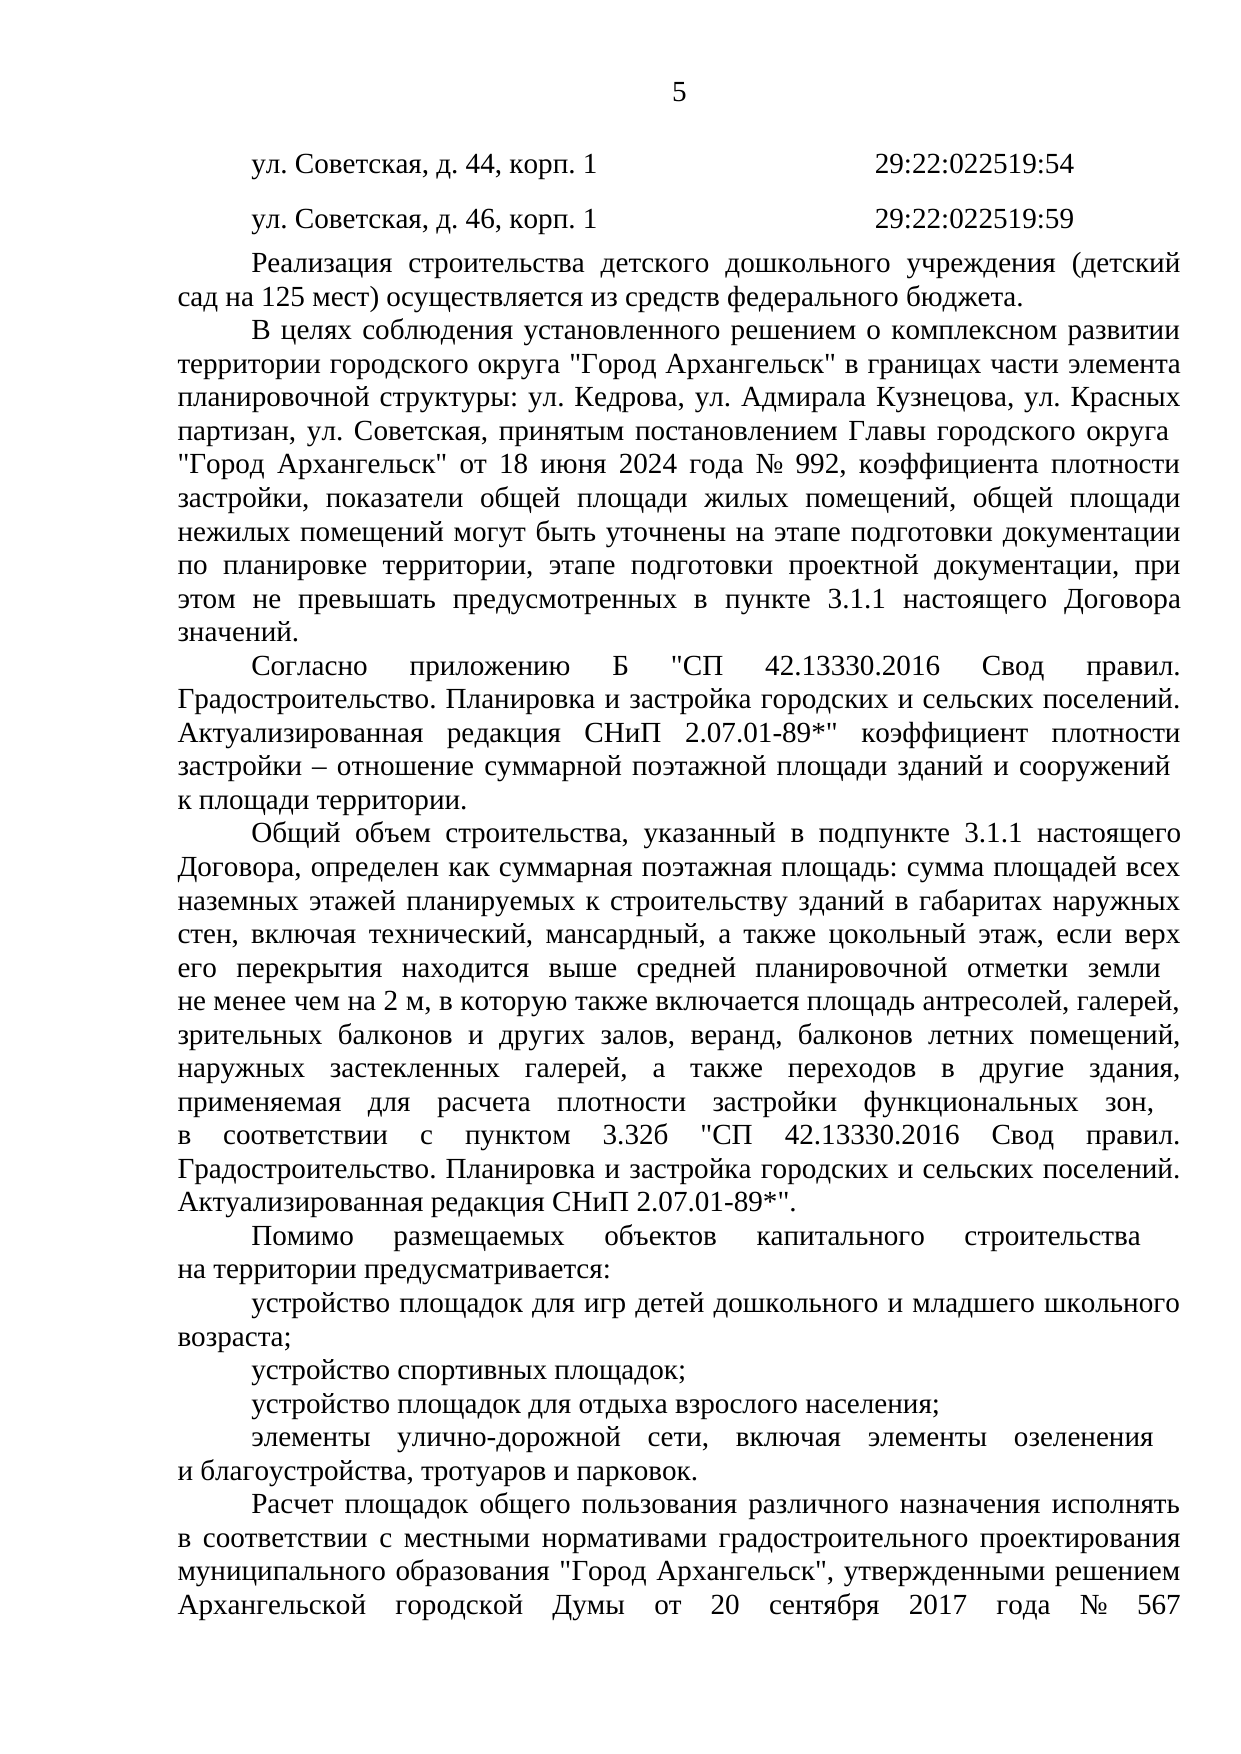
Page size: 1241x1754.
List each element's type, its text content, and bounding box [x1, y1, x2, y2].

table_cell ул. Советская, д. 44, корп. 1 [171, 136, 794, 191]
text Общий объем строительства, указанный в подпункте 3.1.1 настоящего Договора, определен как суммарная поэтажная площадь: сумма площадей всех наземных этажей планируемых к строительству зданий в габаритах наружных стен, включая технический, мансардный, а также цокольный этаж, если верх его перекрытия находится выше средней планировочной отметки земли не менее чем на 2 м, в которую также включается площадь антресолей, галерей, зрительных балконов и других залов, веранд, балконов летних помещений, наружных застекленных галерей, а также переходов в другие здания, применяемая для расчета плотности застройки функциональных зон, в соответствии с пунктом 3.32б "СП 42.13330.2016 Свод правил. Градостроительство. Планировка и застройка городских и сельских поселений. Актуализированная редакция СНиП 2.07.01-89*". [177, 816, 1181, 1218]
table_cell 29:22:022519:54 [794, 136, 1181, 191]
text элементы улично-дорожной сети, включая элементы озеленения и благоустройства, тротуаров и парковок. [177, 1419, 1181, 1486]
table_cell ул. Советская, д. 46, корп. 1 [171, 191, 794, 245]
text устройство площадок для игр детей дошкольного и младшего школьного возраста; [177, 1285, 1181, 1352]
text Реализация строительства детского дошкольного учреждения (детский сад на 125 мест) осуществляется из средств федерального бюджета. [177, 245, 1181, 312]
text устройство площадок для отдыха взрослого населения; [177, 1386, 1181, 1419]
text устройство спортивных площадок; [177, 1352, 1181, 1386]
text Согласно приложению Б "СП 42.13330.2016 Свод правил. Градостроительство. Планировка и застройка городских и сельских поселений. Актуализированная редакция СНиП 2.07.01-89*" коэффициент плотности застройки – отношение суммарной поэтажной площади зданий и сооружений к площади территории. [177, 648, 1181, 816]
text Помимо размещаемых объектов капитального строительства на территории предусматривается: [177, 1218, 1181, 1285]
text В целях соблюдения установленного решением о комплексном развитии территории городского округа "Город Архангельск" в границах части элемента планировочной структуры: ул. Кедрова, ул. Адмирала Кузнецова, ул. Красных партизан, ул. Советская, принятым постановлением Главы городского округа "Город Архангельск" от 18 июня 2024 года № 992, коэффициента плотности застройки, показатели общей площади жилых помещений, общей площади нежилых помещений могут быть уточнены на этапе подготовки документации по планировке территории, этапе подготовки проектной документации, при этом не превышать предусмотренных в пункте 3.1.1 настоящего Договора значений. [177, 312, 1181, 648]
table_cell 29:22:022519:59 [794, 191, 1181, 245]
